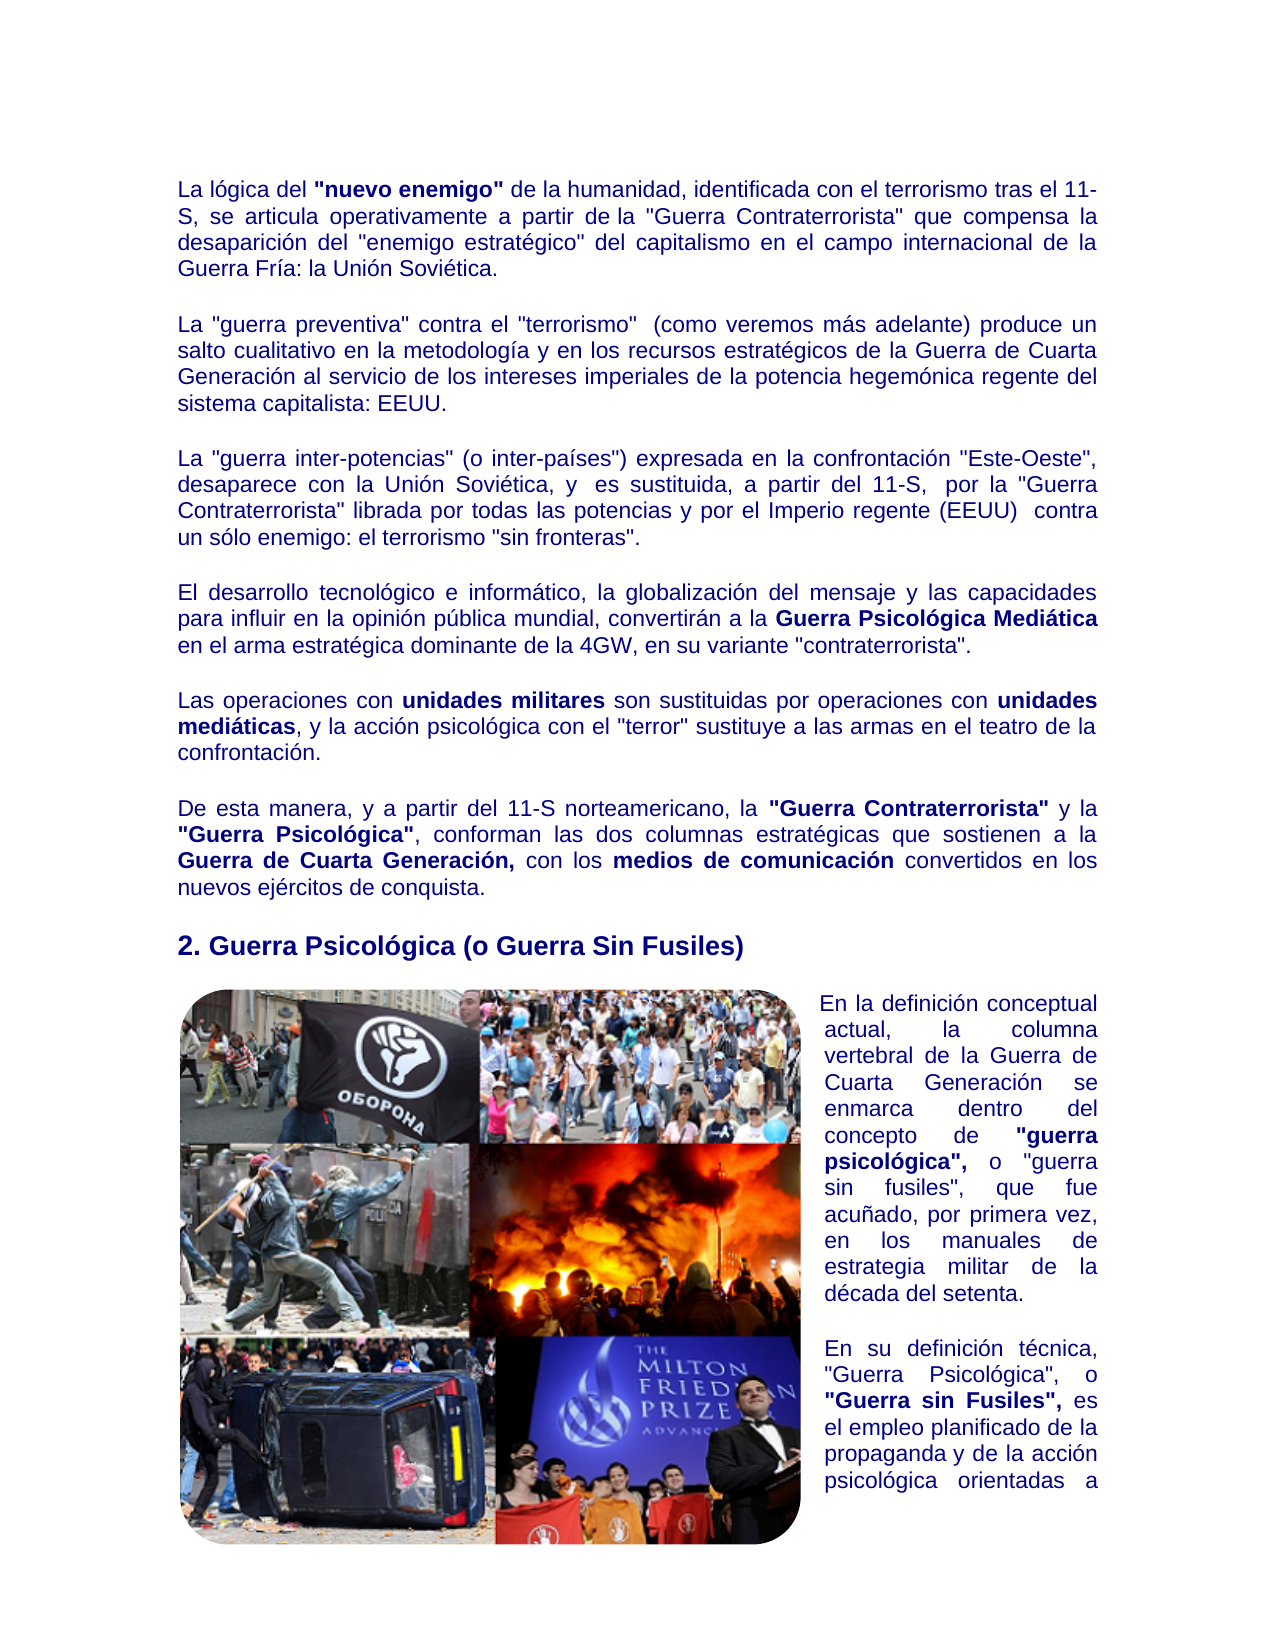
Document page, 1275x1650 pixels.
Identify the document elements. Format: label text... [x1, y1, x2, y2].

text La lógica del "nuevo enemigo" de la humanidad, identificada con el terrorismo tras el 11-S, se articula operativamente a partir de la "Guerra Contraterrorista" que compensa la desaparición del "enemigo estratégico" del capitalismo en el campo internacional de la Guerra Fría: la Unión Soviética. [177, 176, 1098, 282]
text En la definición conceptual actual, la columna vertebral de la Guerra de Cuarta Generación se enmarca dentro del concepto de "guerra psicológica", o "guerra sin fusiles", que fue acuñado, por primera vez, en los manuales de estrategia militar de la década del setenta. [177, 990, 1098, 1306]
text El desarrollo tecnológico e informático, la globalización del mensaje y las capacidades para influir en la opinión pública mundial, convertirán a la Guerra Psicológica Mediática en el arma estratégica dominante de la 4GW, en su variante "contraterrorista". [177, 579, 1098, 658]
text La "guerra preventiva" contra el "terrorismo" (como veremos más adelante) produce un salto cualitativo en la metodología y en los recursos estratégicos de la Guerra de Cuarta Generación al servicio de los intereses imperiales de la potencia hegemónica regente del sistema capitalista: EEUU. [177, 311, 1098, 416]
text 2. Guerra Psicológica (o Guerra Sin Fusiles) [177, 929, 1098, 961]
picture [180, 1493, 801, 1545]
text La "guerra inter-potencias" (o inter-países") expresada en la confrontación "Este-Oeste", desaparece con la Unión Soviética, y es sustituida, a partir del 11-S, por la "Guerra Contraterrorista" librada por todas las potencias y por el Imperio regente (EEUU) contra un sólo enemigo: el terrorismo "sin fronteras". [177, 445, 1098, 550]
text De esta manera, y a partir del 11-S norteamericano, la "Guerra Contraterrorista" y la "Guerra Psicológica", conforman las dos columnas estratégicas que sostienen a la Guerra de Cuarta Generación, con los medios de comunicación convertidos en los nuevos ejércitos de conquista. [177, 794, 1098, 900]
picture [180, 1306, 801, 1335]
text Las operaciones con unidades militares son sustituidas por operaciones con unidades mediáticas, y la acción psicológica con el "terror" sustituye a las armas en el teatro de la confrontación. [177, 687, 1098, 766]
